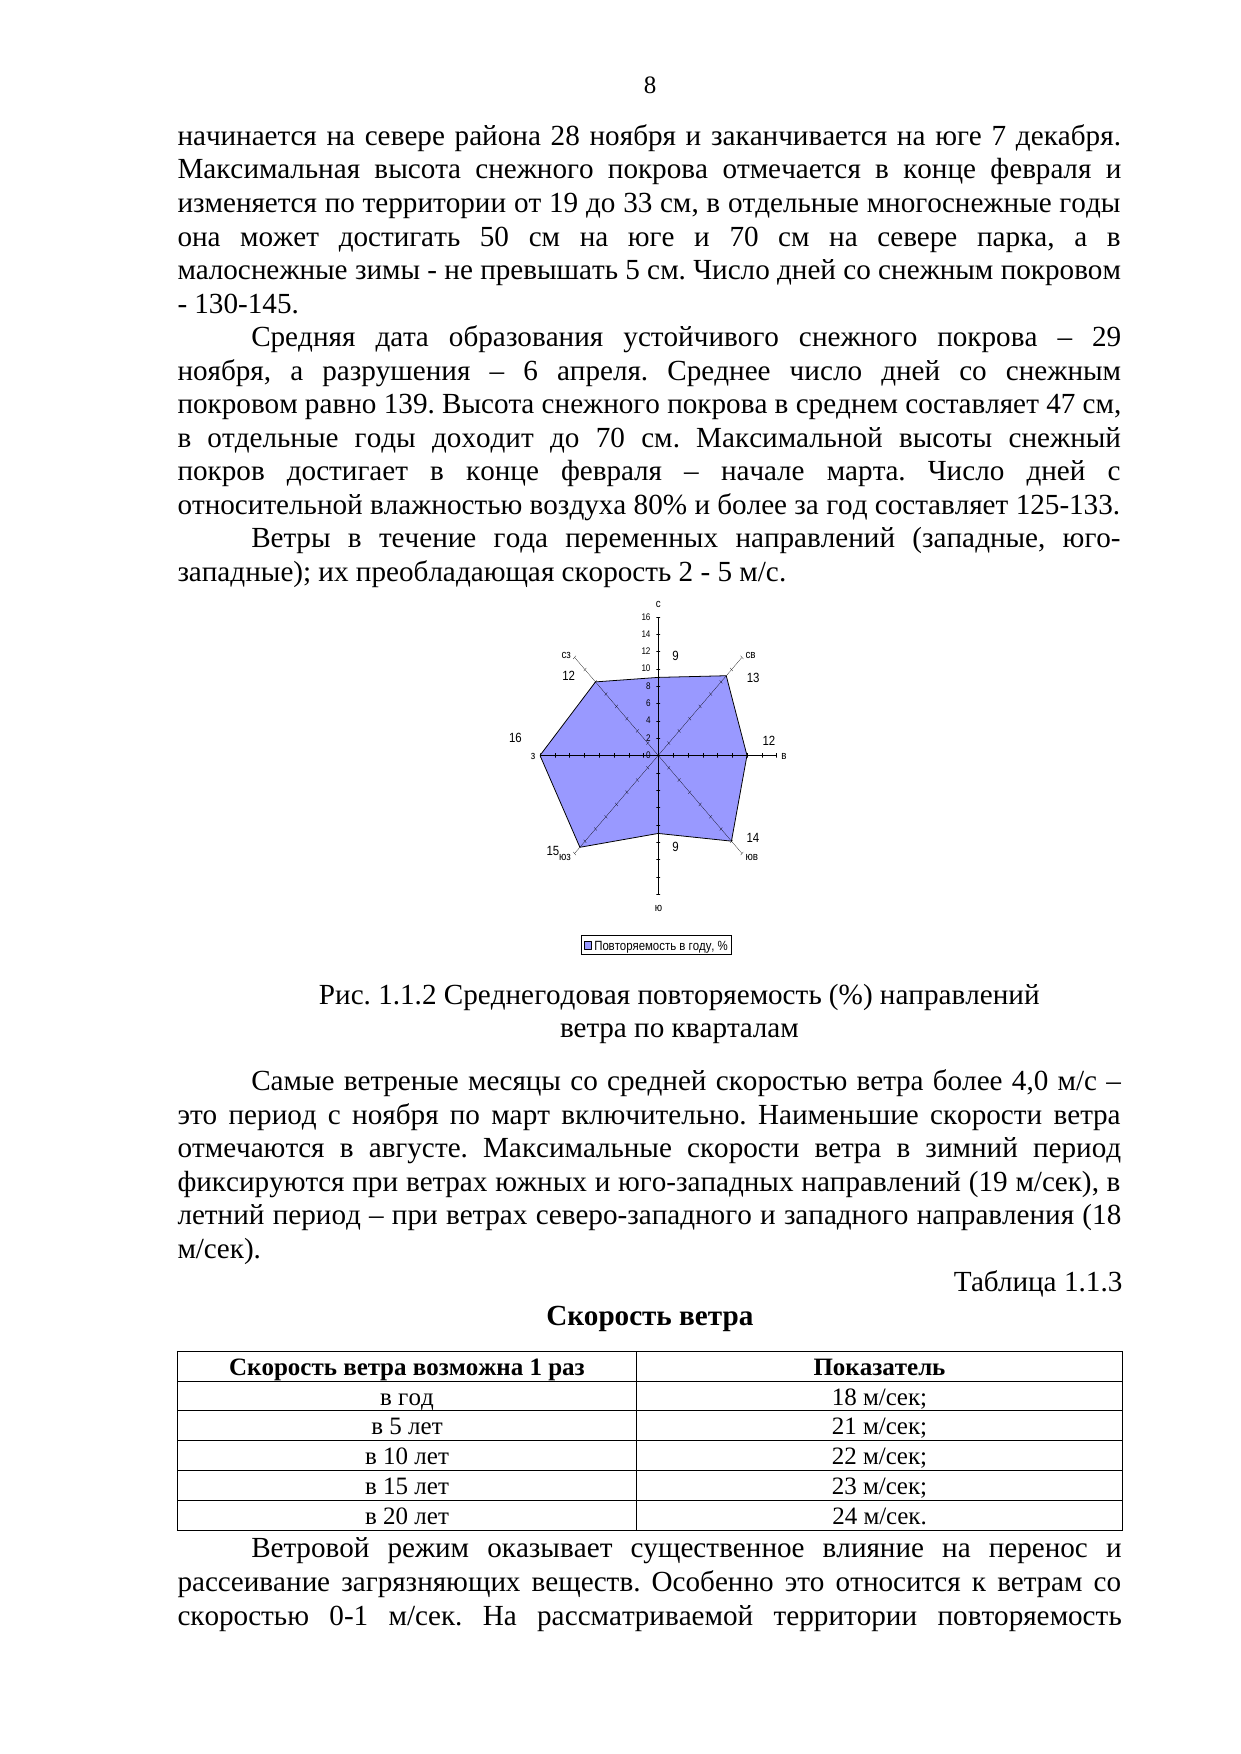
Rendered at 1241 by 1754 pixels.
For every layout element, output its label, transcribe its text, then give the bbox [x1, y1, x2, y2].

text ветра по кварталам [177, 1011, 1122, 1044]
text Ветры в течение года переменных направлений (западные, юго-западные); их преобладающая скорость 2 - 5 м/с. [177, 521, 1122, 588]
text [177, 1531, 1122, 1631]
text Самые ветреные месяцы со средней скоростью ветра более 4,0 м/с – это период с ноября по март включительно. Наименьшие скорости ветра отмечаются в августе. Максимальные скорости ветра в зимний период фиксируются при ветрах южных и юго-западных направлений (19 м/сек), в летний период – при ветрах северо-западного и западного направления (18 м/сек). [177, 1063, 1122, 1264]
table_cell 22 м/сек; [637, 1441, 1122, 1470]
text Рис. 1.1.2 Среднегодовая повторяемость (%) направлений [177, 977, 1122, 1011]
table_cell в год [178, 1382, 636, 1410]
text Средняя дата образования устойчивого снежного покрова – 29 ноября, а разрушения – 6 апреля. Среднее число дней со снежным покровом равно 139. Высота снежного покрова в среднем составляет , в отдельные годы доходит до . Максимальной высоты снежный покров достигает в конце февраля – начале марта. Число дней с относительной влажностью воздуха 80% и более за год составляет 125-133. [177, 319, 1122, 521]
table_cell в 15 лет [178, 1471, 636, 1500]
table_cell 23 м/сек; [637, 1471, 1122, 1500]
table_cell в 5 лет [178, 1411, 636, 1440]
table_header Показатель [637, 1352, 1122, 1381]
table_header Скорость ветра возможна 1 раз [178, 1352, 636, 1381]
table_cell 21 м/сек; [637, 1411, 1122, 1440]
text Таблица 1.1.3 [177, 1264, 1122, 1298]
table_cell в 20 лет [178, 1501, 636, 1529]
table_cell 24 м/сек. [637, 1501, 1122, 1529]
text Скорость ветра [177, 1298, 1122, 1332]
table_cell в 10 лет [178, 1441, 636, 1470]
table_cell 18 м/сек; [637, 1382, 1122, 1410]
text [177, 118, 1122, 319]
